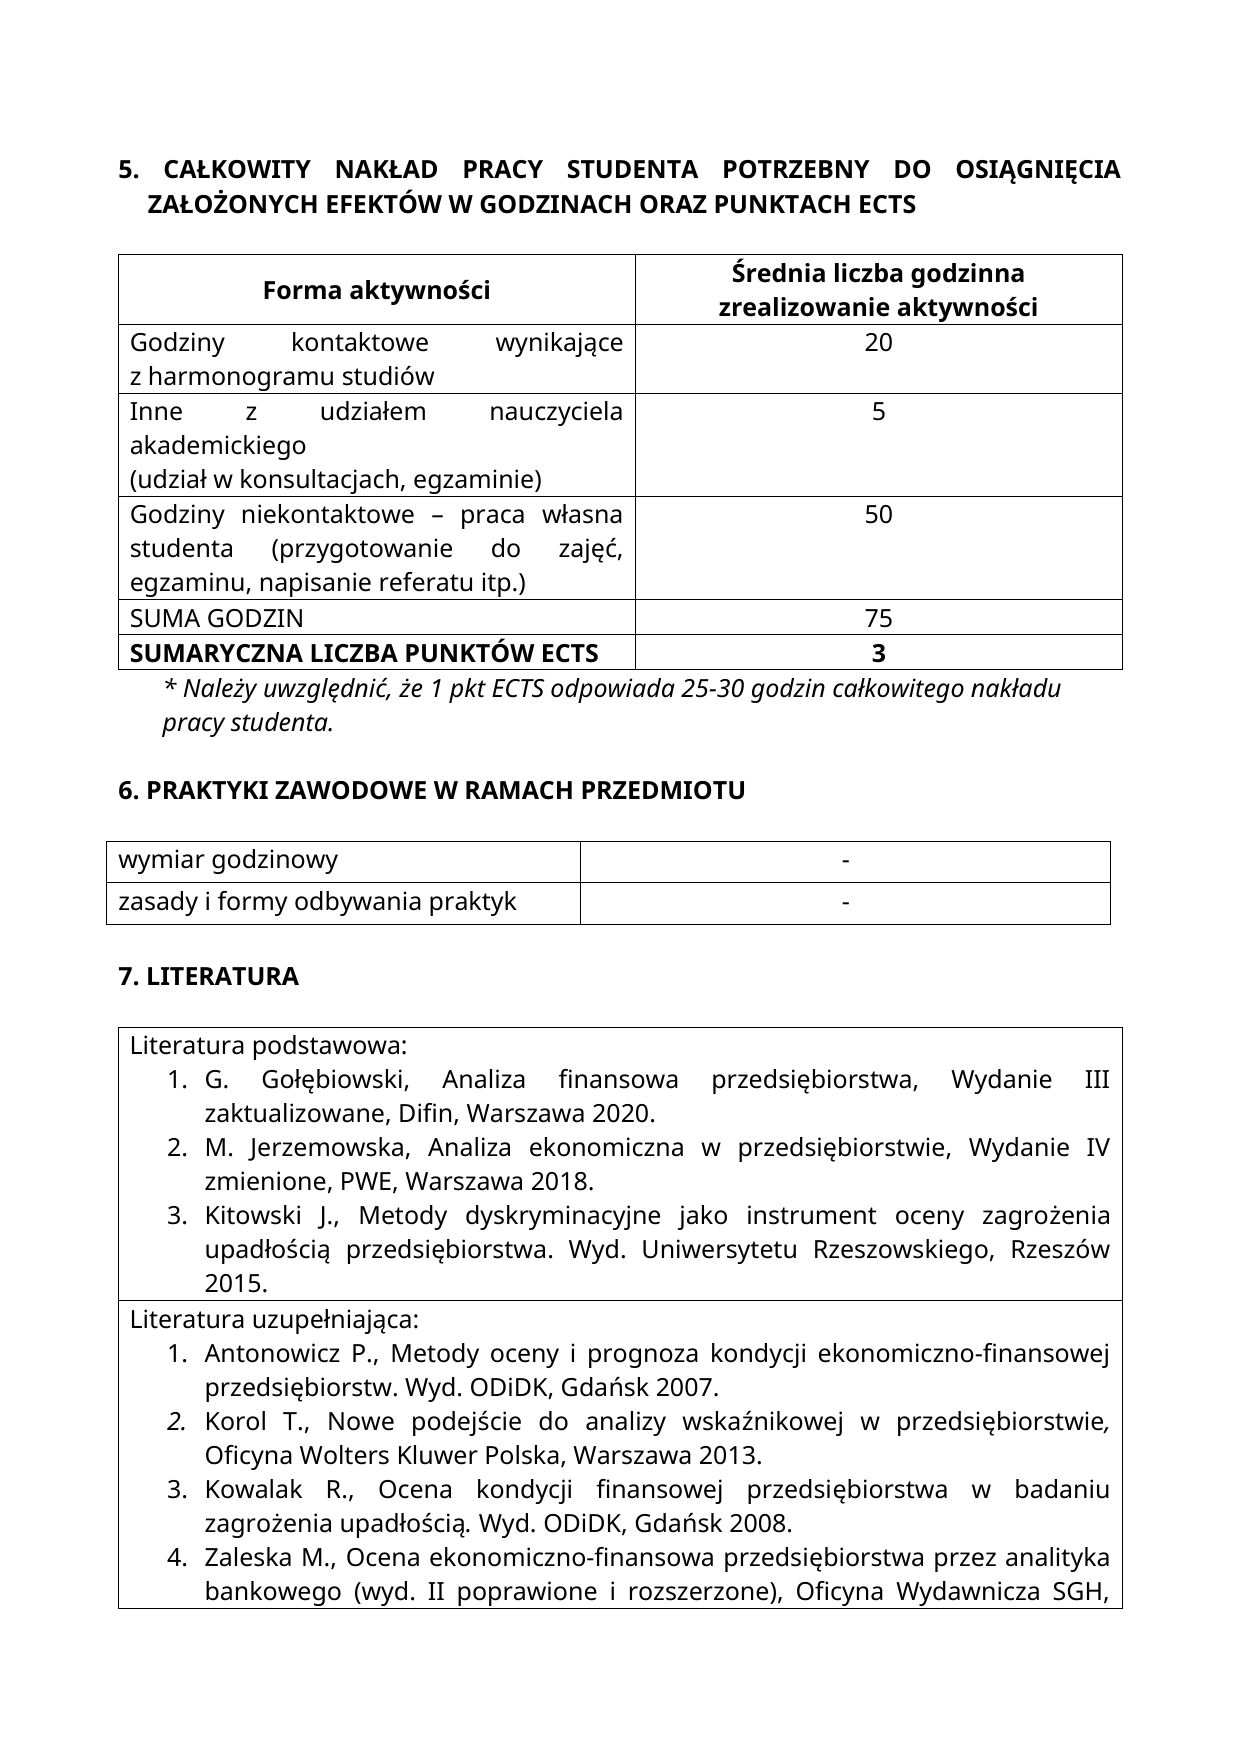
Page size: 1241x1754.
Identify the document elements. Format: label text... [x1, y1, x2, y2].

text 5. CAŁKOWITY NAKŁAD PRACY STUDENTA POTRZEBNY DO OSIĄGNIĘCIA ZAŁOŻONYCH EFEKTÓW W GODZINACH ORAZ PUNKTACH ECTS [118, 152, 1122, 220]
table_cell Godziny niekontaktowe – praca własna studenta (przygotowanie do zajęć, egzaminu, napisanie referatu itp.) [119, 497, 635, 599]
table_cell 3 [636, 635, 1122, 669]
table_cell 5 [636, 394, 1122, 496]
table_cell SUMA GODZIN [119, 600, 635, 634]
table_cell SUMARYCZNA LICZBA PUNKTÓW ECTS [119, 635, 635, 669]
table_header wymiar godzinowy [107, 842, 580, 882]
text 6. PRAKTYKI ZAWODOWE W RAMACH PRZEDMIOTU [118, 773, 1122, 807]
table_cell 75 [636, 600, 1122, 634]
table_cell - [581, 883, 1110, 923]
table_cell Inne z udziałem nauczyciela akademickiego (udział w konsultacjach, egzaminie) [119, 394, 635, 496]
table_header Literatura podstawowa: G. Gołębiowski, Analiza finansowa przedsiębiorstwa, Wydanie III zaktualizowane, Difin, Warszawa 2020. M. Jerzemowska, Analiza ekonomiczna w przedsiębiorstwie, Wydanie IV zmienione, PWE, Warszawa 2018. Kitowski J., Metody dyskryminacyjne jako instrument oceny zagrożenia upadłością przedsiębiorstwa. Wyd. Uniwersytetu Rzeszowskiego, Rzeszów 2015. [119, 1028, 1122, 1300]
text * Należy uwzględnić, że 1 pkt ECTS odpowiada 25-30 godzin całkowitego nakładu pracy studenta. [162, 670, 1122, 738]
table_cell Godziny kontaktowe wynikające z harmonogramu studiów [119, 325, 635, 393]
table_cell zasady i formy odbywania praktyk [107, 883, 580, 923]
text 7. LITERATURA [118, 958, 1122, 993]
table_header - [581, 842, 1110, 882]
table_header Średnia liczba godzinna zrealizowanie aktywności [636, 255, 1122, 323]
table_header Forma aktywności [119, 255, 635, 323]
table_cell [119, 1301, 1122, 1608]
table_cell 50 [636, 497, 1122, 599]
table_cell 20 [636, 325, 1122, 393]
